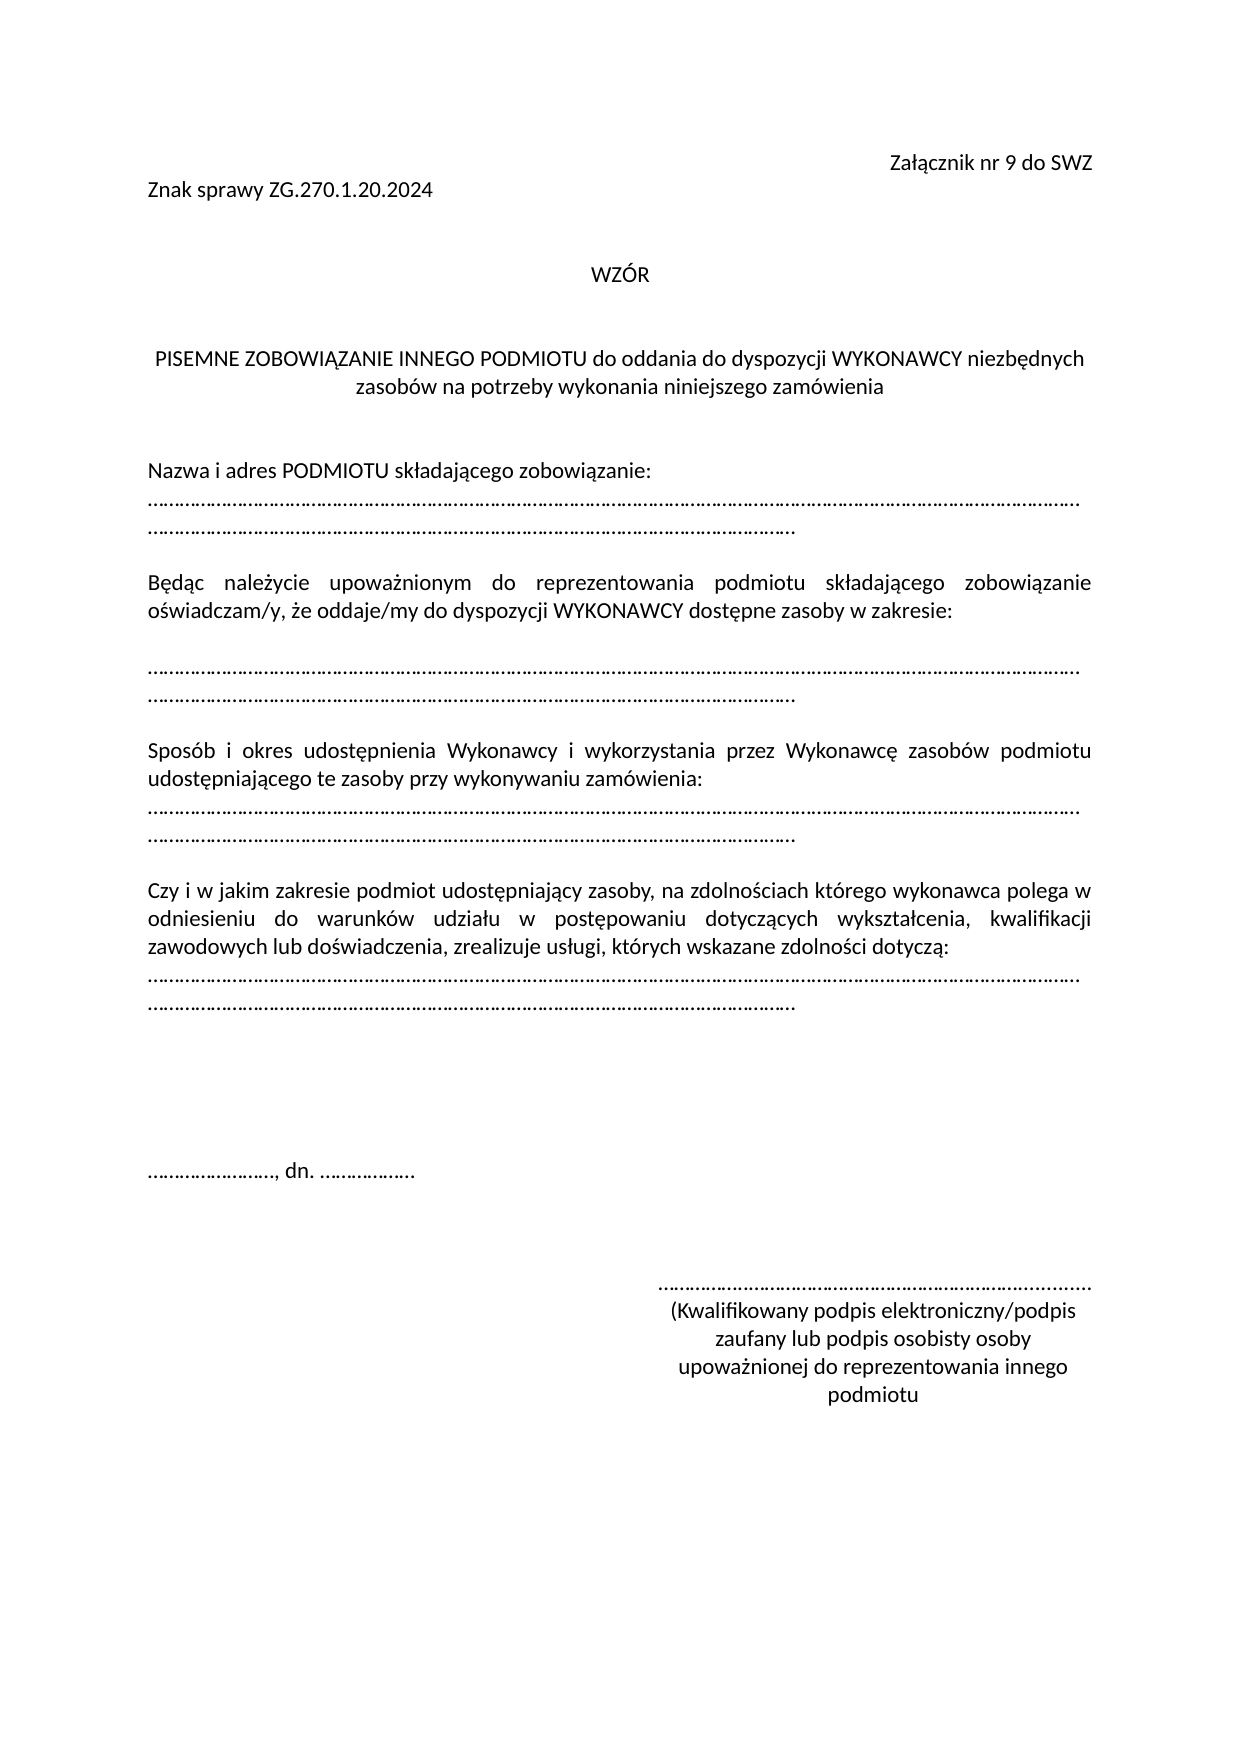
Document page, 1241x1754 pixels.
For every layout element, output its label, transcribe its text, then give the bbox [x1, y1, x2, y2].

text Czy i w jakim zakresie podmiot udostępniający zasoby, na zdolnościach którego wykonawca polega w odniesieniu do warunków udziału w postępowaniu dotyczących wykształcenia, kwalifikacji zawodowych lub doświadczenia, zrealizuje usługi, których wskazane zdolności dotyczą: [148, 876, 1093, 960]
text ………………………………………………………………………………………………………………………………………………………………………………………………………………………………………………………………………… [148, 652, 1093, 708]
text ……………..……………………………………………............. [654, 1268, 1093, 1296]
text (Kwalifikowany podpis elektroniczny/podpis zaufany lub podpis osobisty osoby upoważnionej do reprezentowania innego podmiotu [654, 1296, 1093, 1408]
text Załącznik nr 9 do SWZ [148, 148, 1093, 176]
text Nazwa i adres PODMIOTU składającego zobowiązanie: [148, 456, 1093, 484]
text WZÓR [148, 260, 1093, 288]
text Sposób i okres udostępnienia Wykonawcy i wykorzystania przez Wykonawcę zasobów podmiotu udostępniającego te zasoby przy wykonywaniu zamówienia: [148, 736, 1093, 792]
text ………………………………………………………………………………………………………………………………………………………………………………………………………………………………………………………………………… [148, 960, 1093, 1016]
text ………………………………………………………………………………………………………………………………………………………………………………………………………………………………………………………………………… [148, 792, 1093, 848]
text Będąc należycie upoważnionym do reprezentowania podmiotu składającego zobowiązanie oświadczam/y, że oddaje/my do dyspozycji WYKONAWCY dostępne zasoby w zakresie: [148, 568, 1093, 624]
text ……………………, dn. ……………… [148, 1156, 1093, 1184]
text ………………………………………………………………………………………………………………………………………………………………………………………………………………………………………………………………………… [148, 484, 1093, 540]
text Znak sprawy ZG.270.1.20.2024 [148, 176, 1093, 204]
text PISEMNE ZOBOWIĄZANIE INNEGO PODMIOTU do oddania do dyspozycji WYKONAWCY niezbędnych zasobów na potrzeby wykonania niniejszego zamówienia [148, 344, 1093, 400]
